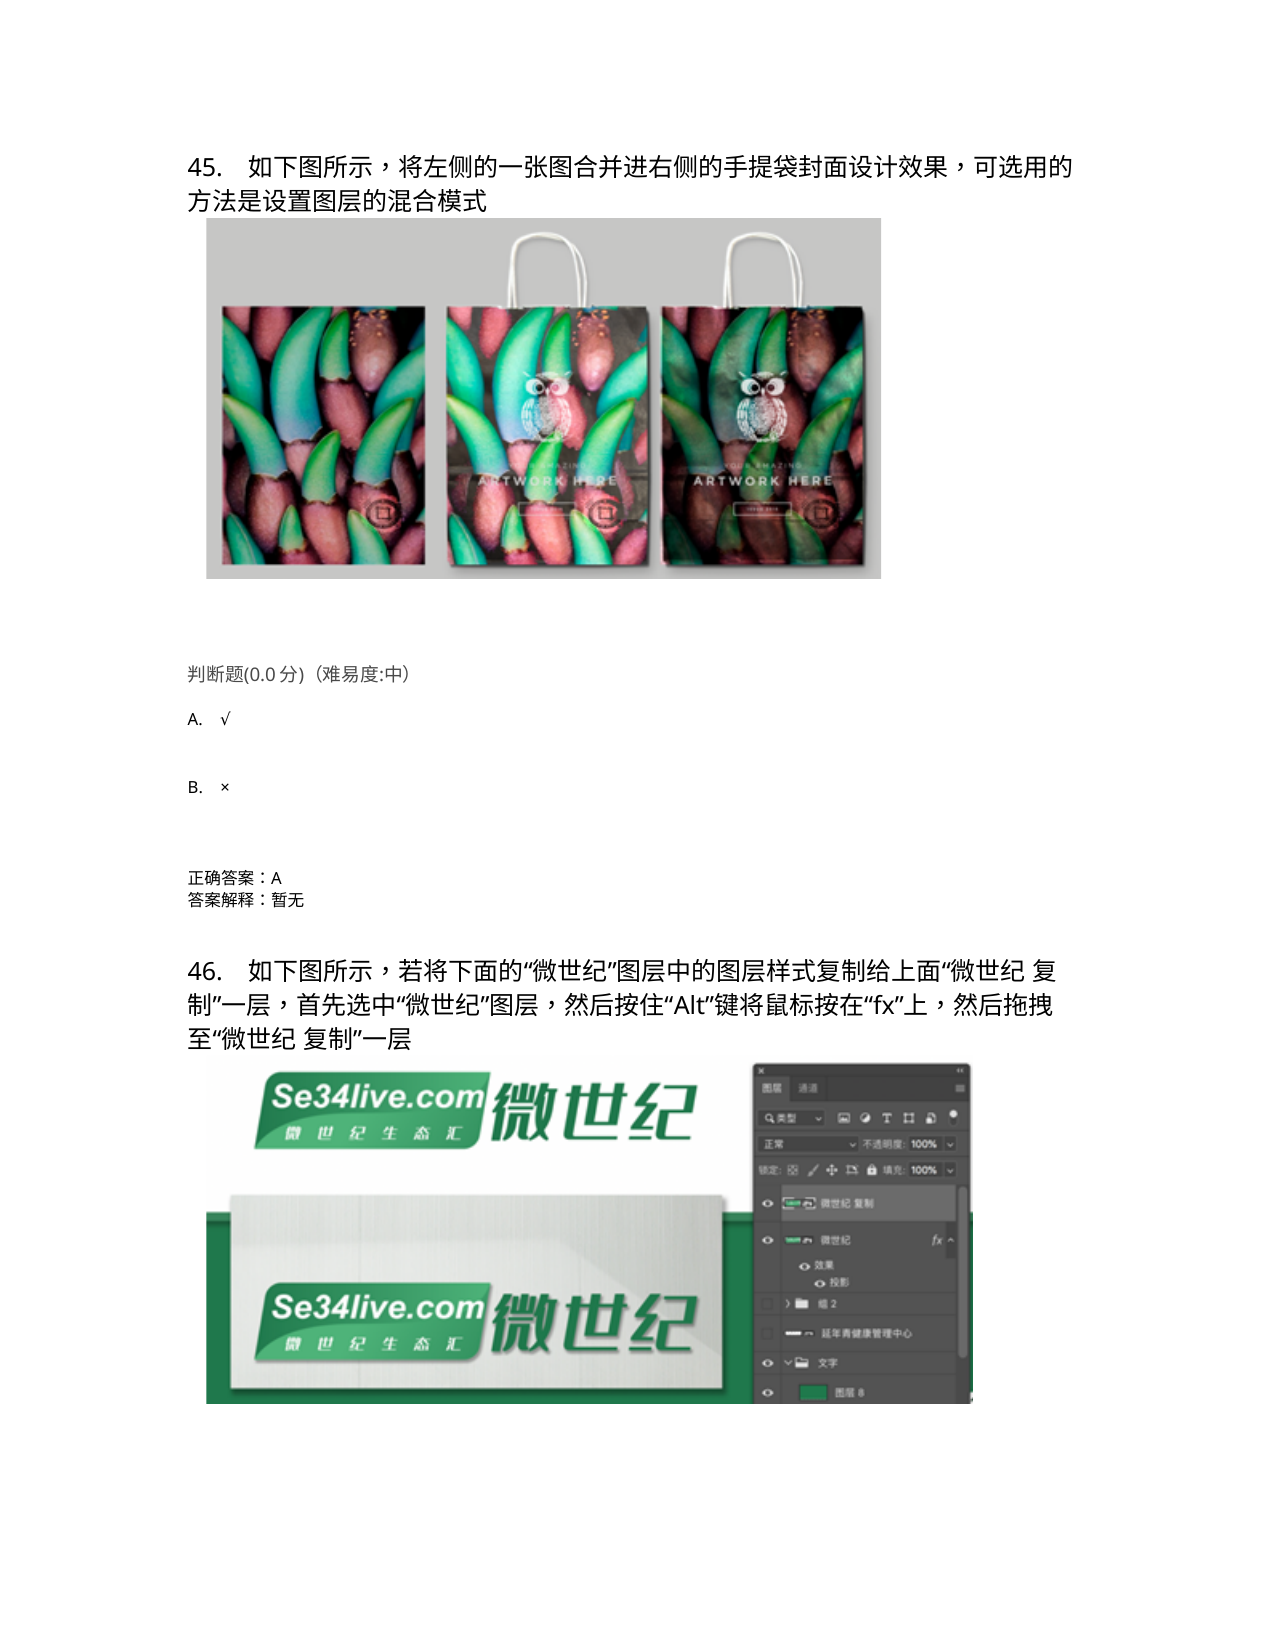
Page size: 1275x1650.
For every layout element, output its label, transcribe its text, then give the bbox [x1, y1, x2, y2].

picture [206, 1055, 973, 1404]
text A. √ B. × 正确答案：A 答案解释：暂无 [187, 707, 1087, 912]
picture [206, 218, 882, 579]
text 判断题(0.0分)（难易度:中） [187, 635, 1087, 686]
